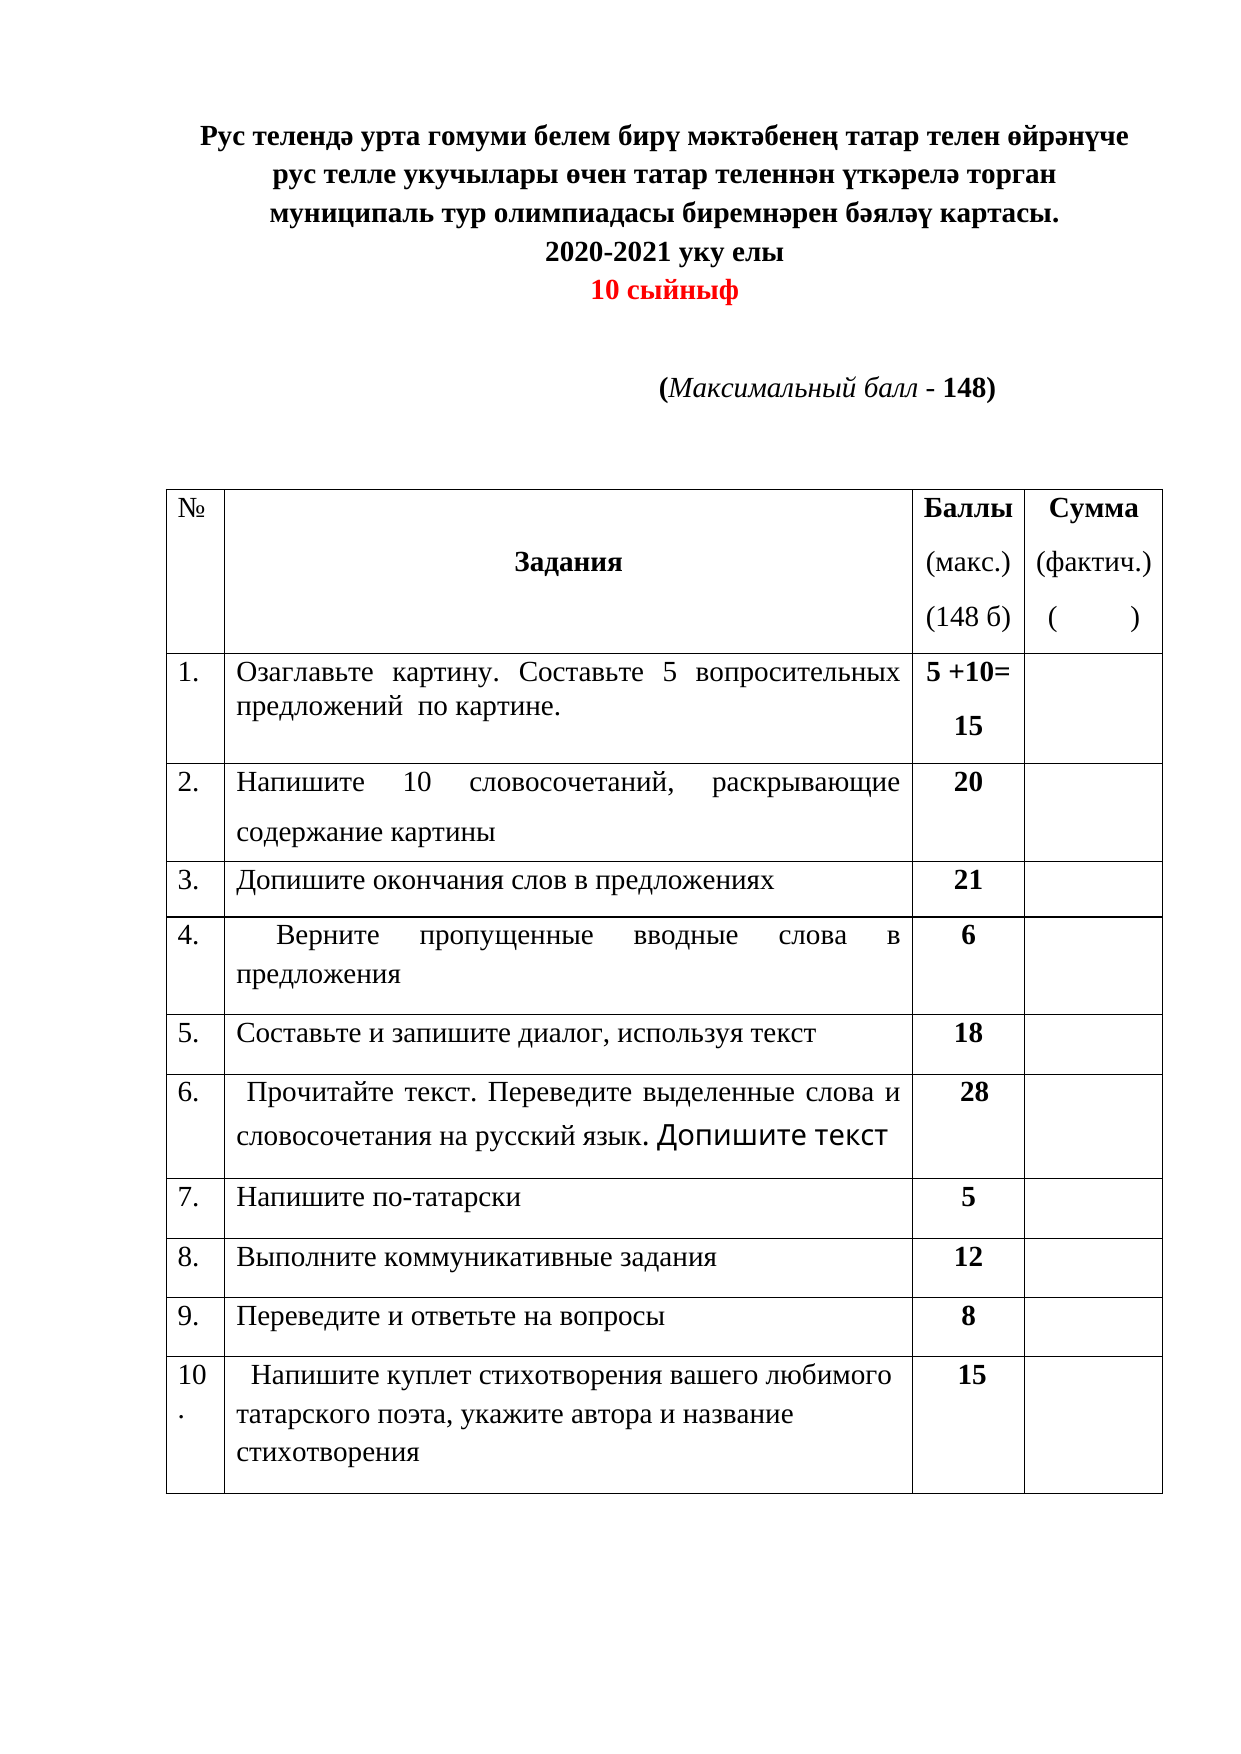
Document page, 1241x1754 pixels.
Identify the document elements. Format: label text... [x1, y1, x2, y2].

text (Максимальный балл - 148) [177, 370, 1152, 404]
table_cell [1025, 862, 1162, 916]
text муниципаль тур олимпиадасы биремнәрен бәяләү картасы. [177, 195, 1152, 229]
table_cell Напишите по-татарски [225, 1179, 912, 1238]
table_cell [1025, 1239, 1162, 1297]
table_cell 10. [167, 1357, 224, 1492]
table_cell 5. [167, 1015, 224, 1073]
table_header Сумма (фактич.) ( ) [1025, 490, 1162, 653]
table_cell 12 [913, 1239, 1024, 1297]
table_cell Выполните коммуникативные задания [225, 1239, 912, 1297]
table_cell 18 [913, 1015, 1024, 1073]
table_cell 15 [913, 1357, 1024, 1492]
table_header № [167, 490, 224, 653]
text 10 сыйныф [177, 272, 1152, 306]
table_cell 8. [167, 1239, 224, 1297]
table_cell 5 +10= 15 [913, 654, 1024, 763]
table_cell 4. [167, 918, 224, 1014]
table_cell Прочитайте текст. Переведите выделенные слова и словосочетания на русский язык. Допишите текст [225, 1075, 912, 1178]
table_cell 7. [167, 1179, 224, 1238]
table_cell 28 [913, 1075, 1024, 1178]
table_cell 5 [913, 1179, 1024, 1238]
table_cell Переведите и ответьте на вопросы [225, 1298, 912, 1356]
table_cell [1025, 1179, 1162, 1238]
table_cell 6. [167, 1075, 224, 1178]
table_cell [1025, 654, 1162, 763]
table_cell [1025, 918, 1162, 1014]
table_cell 3. [167, 862, 224, 916]
text 2020-2021 уку елы [177, 234, 1152, 267]
table_cell 9. [167, 1298, 224, 1356]
table_cell Напишите куплет стихотворения вашего любимого татарского поэта, укажите автора и название стихотворения [225, 1357, 912, 1492]
table_cell [1025, 1357, 1162, 1492]
table_cell [1025, 1298, 1162, 1356]
table_cell Озаглавьте картину. Составьте 5 вопросительных предложений по картине. [225, 654, 912, 763]
table_cell Составьте и запишите диалог, используя текст [225, 1015, 912, 1073]
table_cell 20 [913, 764, 1024, 861]
text Рус телендә урта гомуми белем бирү мәктәбенең татар телен өйрәнүче рус телле укучылары өчен татар теленнән үткәрелә торган [177, 118, 1152, 190]
table_cell [1025, 1075, 1162, 1178]
table_cell Верните пропущенные вводные слова в предложения [225, 918, 912, 1014]
table_cell Допишите окончания слов в предложениях [225, 862, 912, 916]
table_cell [1025, 764, 1162, 861]
table_cell 2. [167, 764, 224, 861]
table_cell 6 [913, 918, 1024, 1014]
table_cell [1025, 1015, 1162, 1073]
table_cell Напишите 10 словосочетаний, раскрывающие содержание картины [225, 764, 912, 861]
table_cell 1. [167, 654, 224, 763]
table_header Баллы (макс.) (148 б) [913, 490, 1024, 653]
table_cell 8 [913, 1298, 1024, 1356]
table_header Задания [225, 490, 912, 653]
table_cell 21 [913, 862, 1024, 916]
